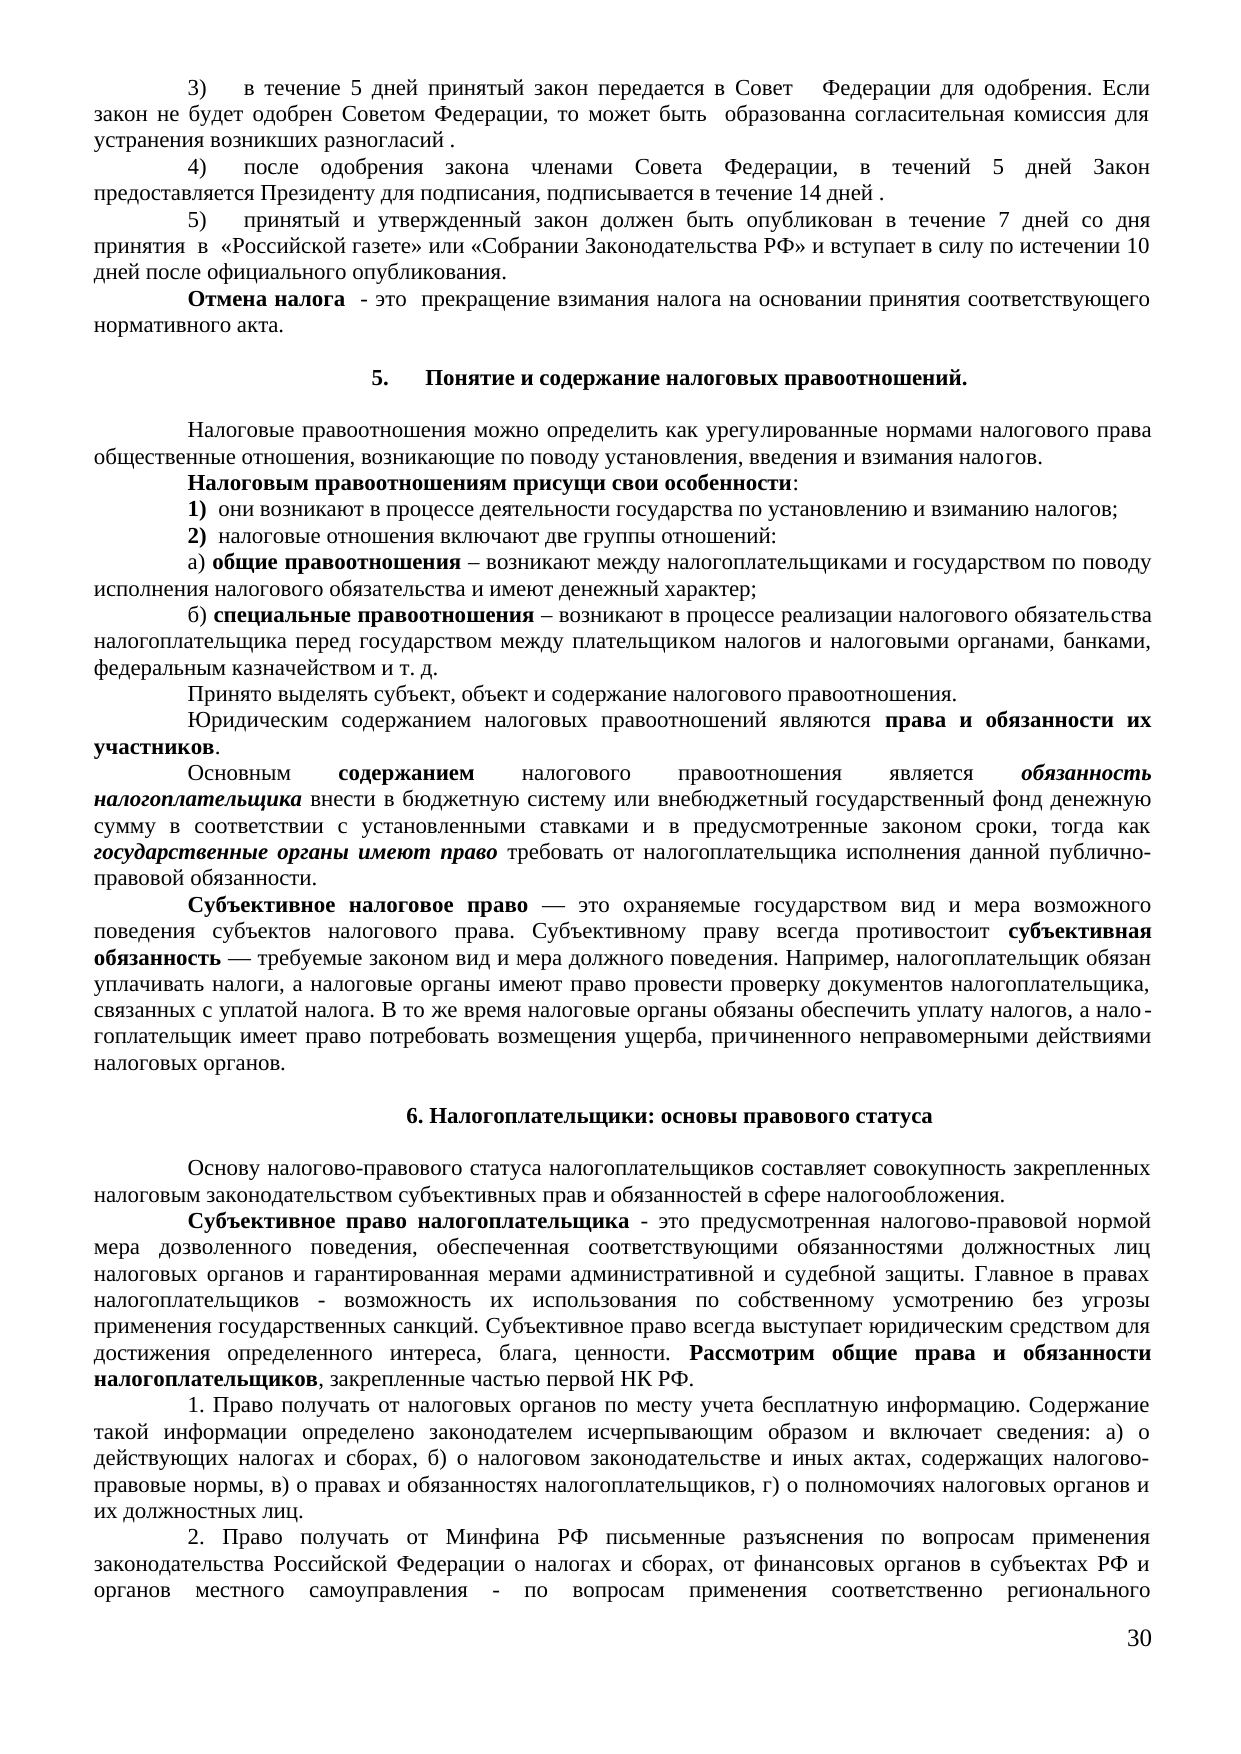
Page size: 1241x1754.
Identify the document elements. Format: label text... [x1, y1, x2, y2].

text Основу налогово-правового статуса налогоплательщиков составляет совокупность закрепленных налоговым законодательством субъективных прав и обязанностей в сфере налогообложения. [94, 1154, 1152, 1207]
list принятый и утвержденный закон должен быть опубликован в течение 7 дней со дня принятия в «Российской газете» или «Собрании Законодательства РФ» и вступает в силу по истечении 10 дней после официального опубликования. [94, 206, 1152, 285]
text б) специальные правоотношения – возникают в процессе реализации налогового обязательства налогоплательщика перед государством между плательщиком налогов и налоговыми органами, банками, федеральным казначейством и т. д. [94, 601, 1152, 680]
text Основным содержанием налогового правоотношения является обязанность налогоплательщика внести в бюджетную систему или внебюджетный государственный фонд денежную сумму в соответствии с установленными ставками и в предусмотренные законом сроки, тогда как государственные органы имеют право требовать от налогоплательщика исполнения данной публично-правовой обязанности. [94, 759, 1152, 891]
text Юридическим содержанием налоговых правоотношений являются права и обязанности их участников. [94, 706, 1152, 759]
text 1) они возникают в процессе деятельности государства по установлению и взиманию налогов; [94, 496, 1152, 522]
text а) общие правоотношения – возникают между налогоплательщиками и государством по поводу исполнения налогового обязательства и имеют денежный характер; [94, 548, 1152, 601]
text 2) налоговые отношения включают две группы отношений: [94, 522, 1152, 548]
list после одобрения закона членами Совета Федерации, в течений 5 дней Закон предоставляется Президенту для подписания, подписывается в течение 14 дней . [94, 153, 1152, 206]
text 6. Налогоплательщики: основы правового статуса [94, 1102, 1152, 1128]
text Налоговые правоотношения можно определить как урегулированные нормами налогового права общественные отношения, возникающие по поводу установления, введения и взимания налогов. [94, 416, 1152, 469]
list Понятие и содержание налоговых правоотношений. [94, 364, 1152, 390]
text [94, 1523, 1152, 1602]
text Субъективное право налогоплательщика - это предусмотренная налогово-правовой нормой мера дозволенного поведения, обеспеченная соответствующими обязанностями должностных лиц налоговых органов и гарантированная мерами административной и судебной защиты. Главное в правах налогоплательщиков - возможность их использования по собственному усмотрению без угрозы применения государственных санкций. Субъективное право всегда выступает юридическим средством для достижения определенного интереса, блага, ценности. Рассмотрим общие права и обязанности налогоплательщиков, закрепленные частью первой НК РФ. [94, 1207, 1152, 1392]
list в течение 5 дней принятый закон передается в Совет Федерации для одобрения. Если закон не будет одобрен Советом Федерации, то может быть образованна согласительная комиссия для устранения возникших разногласий . [94, 74, 1152, 153]
text Отмена налога - это прекращение взимания налога на основании принятия соответствующего нормативного акта. [94, 285, 1152, 337]
text Налоговым правоотношениям присущи свои особенности: [94, 469, 1152, 496]
text 1. Право получать от налоговых органов по месту учета бесплатную информацию. Содержание такой информации определено законодателем исчерпывающим образом и включает сведения: а) о действующих налогах и сборах, б) о налоговом законодательстве и иных актах, содержащих налогово-правовые нормы, в) о правах и обязанностях налогоплательщиков, г) о полномочиях налоговых органов и их должностных лиц. [94, 1392, 1152, 1523]
text Принято выделять субъект, объект и содержание налогового правоотношения. [94, 680, 1152, 706]
text Субъективное налоговое право — это охраняемые государством вид и мера возможного поведения субъектов налогового права. Субъективному праву всегда противостоит субъективная обязанность — требуемые законом вид и мера должного поведения. Например, налогоплательщик обязан уплачивать налоги, а налоговые органы имеют право провести проверку документов налогоплательщика, связанных с уплатой налога. В то же время налоговые органы обязаны обеспечить уплату налогов, а налогоплательщик имеет право потребовать возмещения ущерба, причиненного неправомерными действиями налоговых органов. [94, 891, 1152, 1075]
